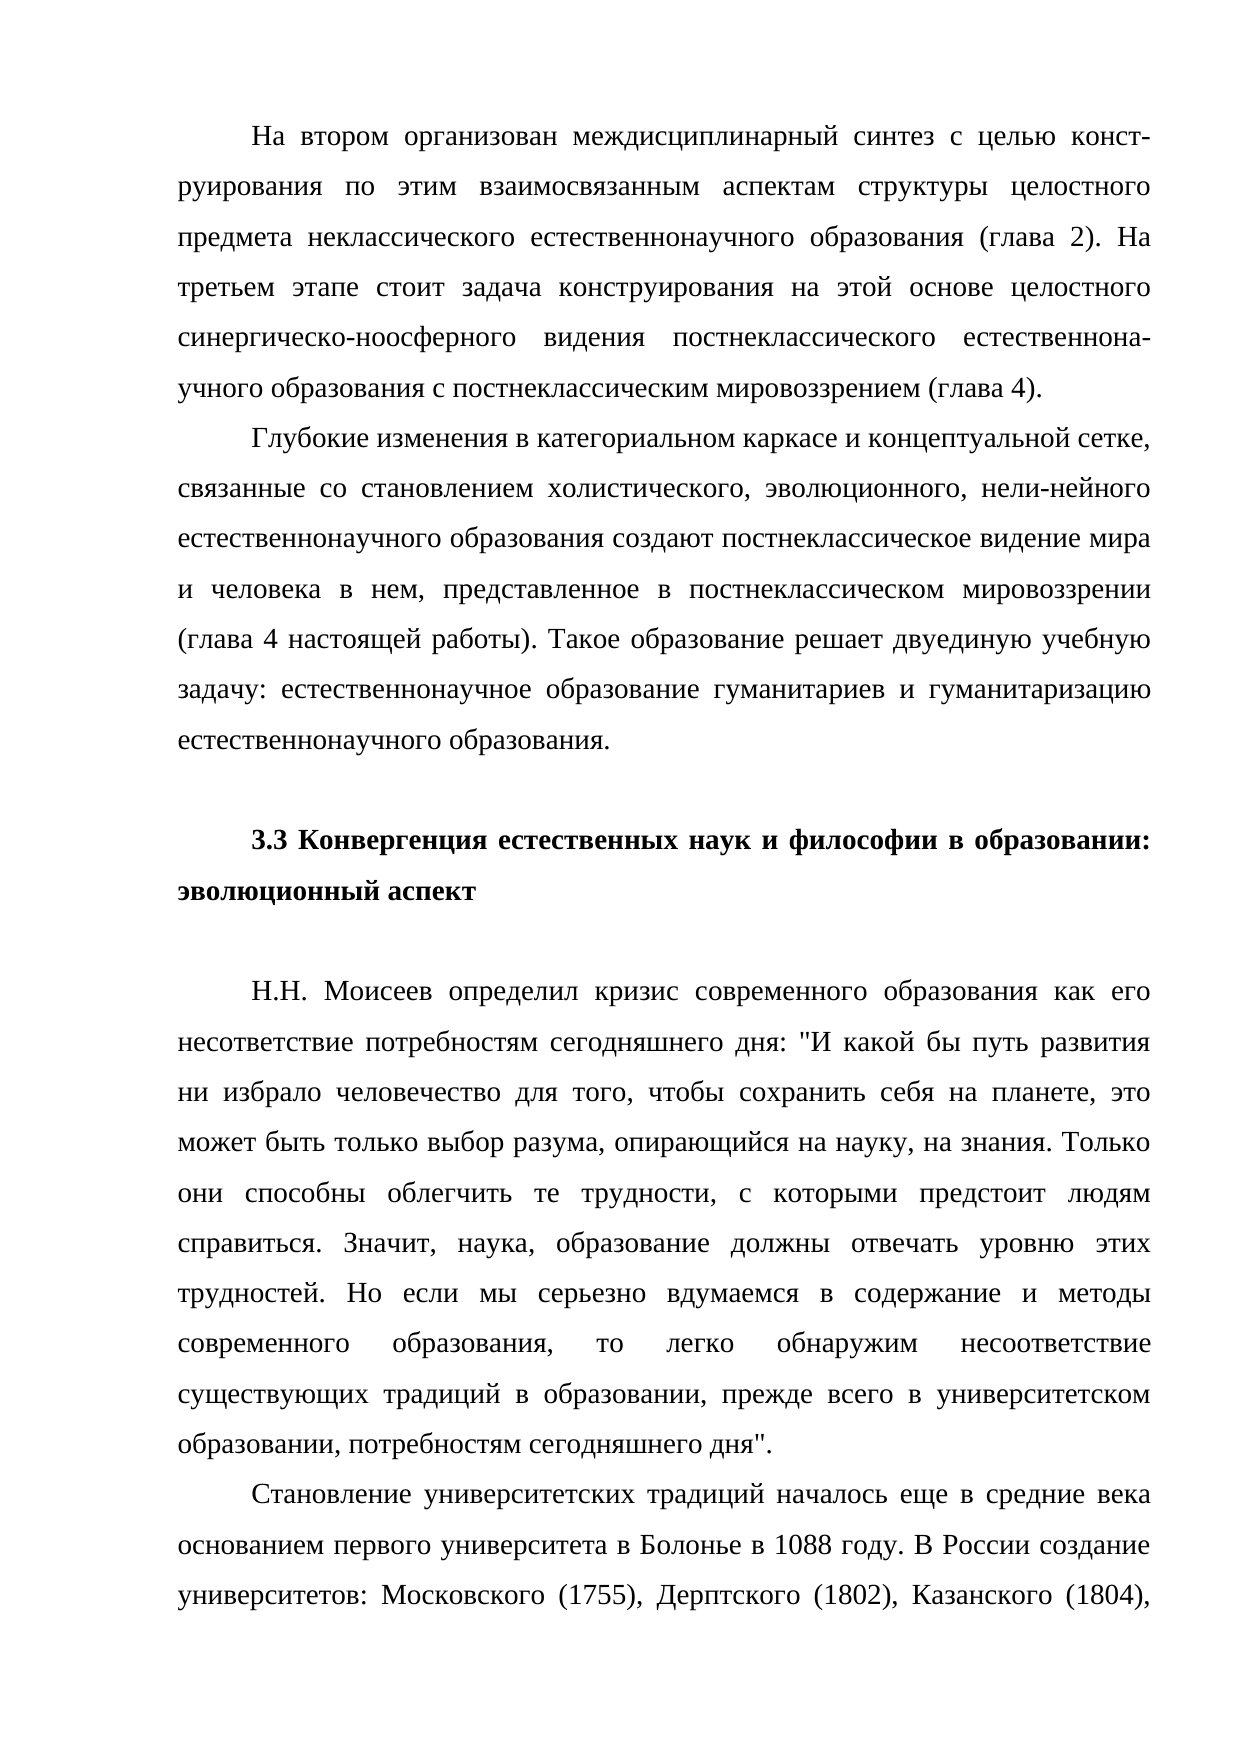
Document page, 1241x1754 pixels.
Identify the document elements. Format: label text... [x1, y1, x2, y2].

subtitle 3.3 Конвергенция естественных наук и философии в образовании: эволюционный аспект [177, 822, 1152, 906]
text На втором организован междисциплинарный синтез с целью конст-руирования по этим взаимосвязанным аспектам структуры целостного предмета неклассического естественнонаучного образования (глава 2). На третьем этапе стоит задача конструирования на этой основе целостного синергическо-ноосферного видения постнеклассического естественнона-учного образования с постнеклассическим мировоззрением (глава 4). [177, 118, 1152, 403]
text Глубокие изменения в категориальном каркасе и концептуальной сетке, связанные со становлением холистического, эволюционного, нели-нейного естественнонаучного образования создают постнеклассическое видение мира и человека в нем, представленное в постнеклассическом мировоззрении (глава 4 настоящей работы). Такое образование решает двуединую учебную задачу: естественнонаучное образование гуманитариев и гуманитаризацию естественнонаучного образования. [177, 420, 1152, 755]
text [177, 1477, 1152, 1611]
text Н.Н. Моисеев определил кризис современного образования как его несответствие потребностям сегодняшнего дня: "И какой бы путь развития ни избрало человечество для того, чтобы сохранить себя на планете, это может быть только выбор разума, опирающийся на науку, на знания. Только они способны облегчить те трудности, с которыми предстоит людям справиться. Значит, наука, образование должны отвечать уровню этих трудностей. Но если мы серьезно вдумаемся в содержание и методы современного образования, то легко обнаружим несоответствие существующих традиций в образовании, прежде всего в университетском образовании, потребностям сегодняшнего дня". [177, 973, 1152, 1460]
